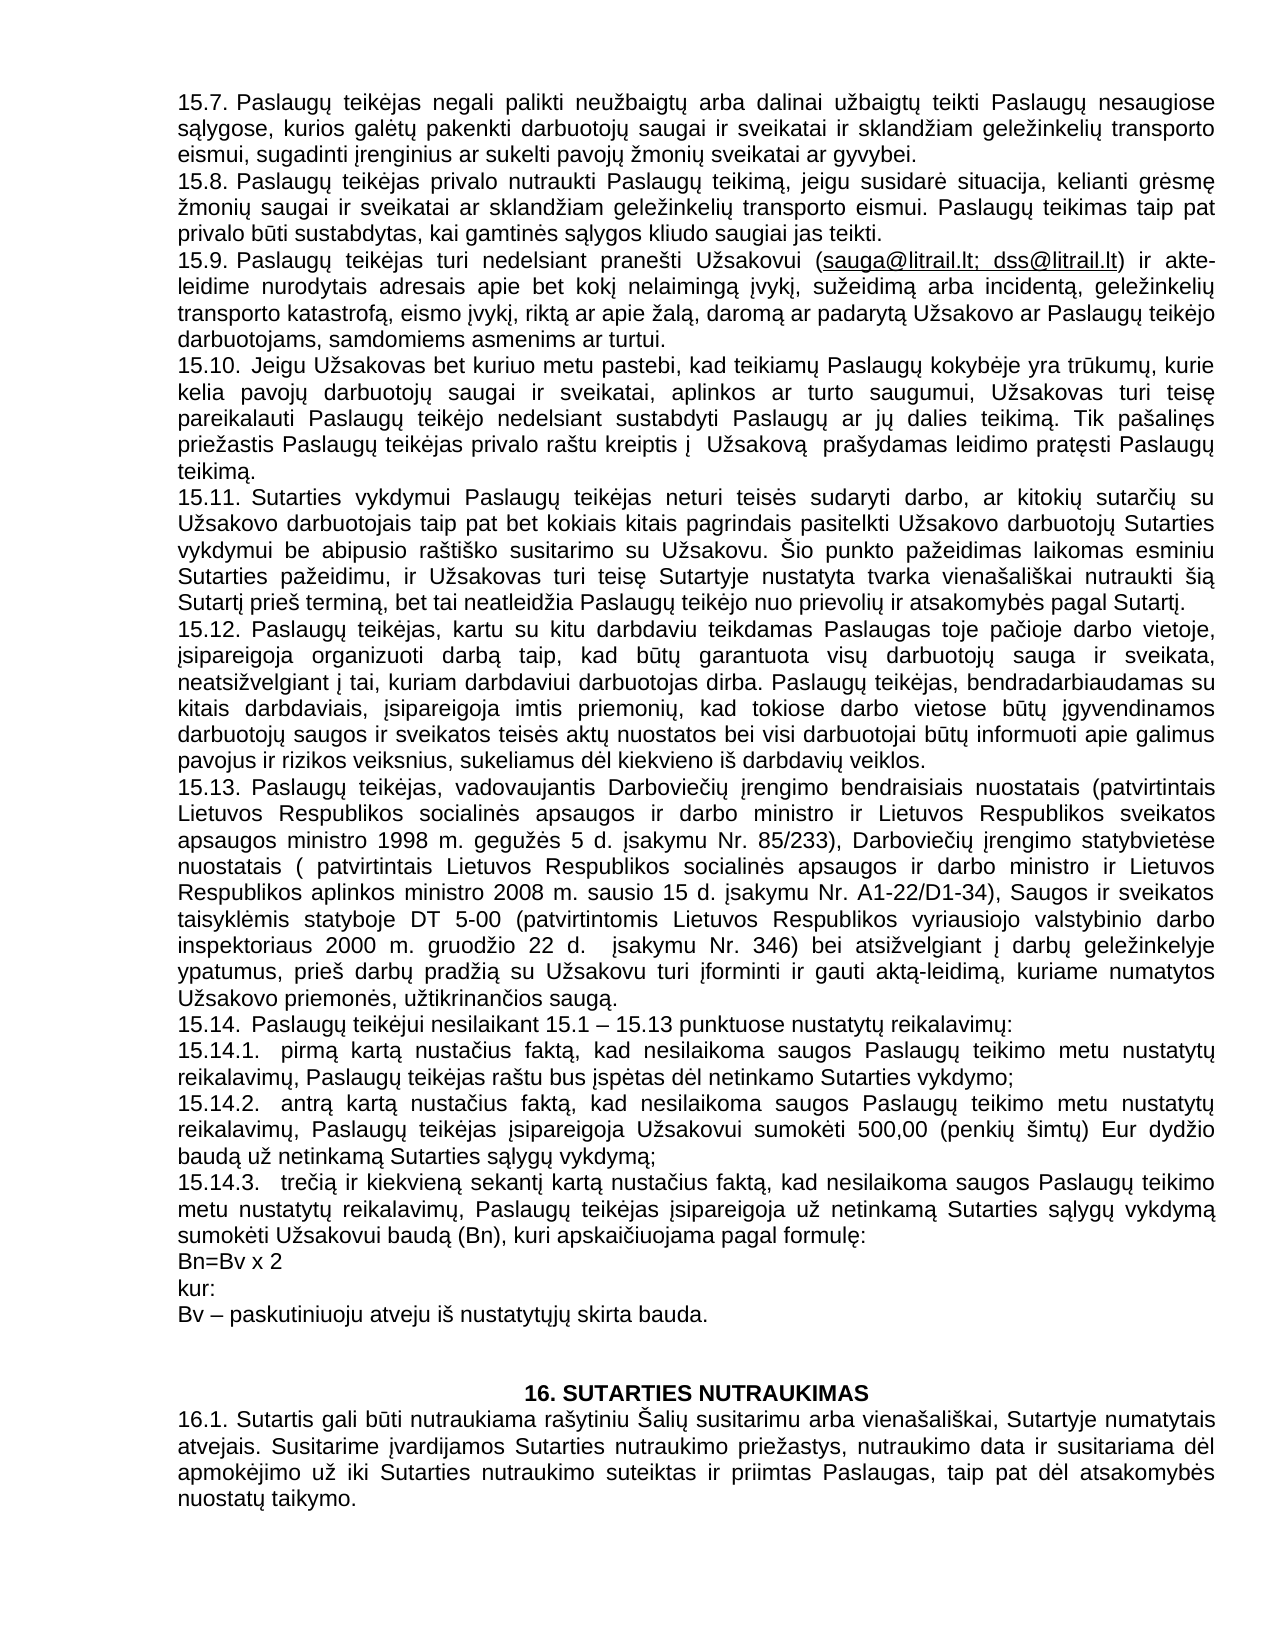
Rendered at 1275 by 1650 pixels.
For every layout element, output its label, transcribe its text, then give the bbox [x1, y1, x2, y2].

list Jeigu Užsakovas bet kuriuo metu pastebi, kad teikiamų Paslaugų kokybėje yra trūkumų, kurie kelia pavojų darbuotojų saugai ir sveikatai, aplinkos ar turto saugumui, Užsakovas turi teisę pareikalauti Paslaugų teikėjo nedelsiant sustabdyti Paslaugų ar jų dalies teikimą. Tik pašalinęs priežastis Paslaugų teikėjas privalo raštu kreiptis į Užsakovą prašydamas leidimo pratęsti Paslaugų teikimą. [177, 352, 1216, 484]
text Bv – paskutiniuoju atveju iš nustatytųjų skirta bauda. [177, 1301, 1216, 1327]
list antrą kartą nustačius faktą, kad nesilaikoma saugos Paslaugų teikimo metu nustatytų reikalavimų, Paslaugų teikėjas įsipareigoja Užsakovui sumokėti 500,00 (penkių šimtų) Eur dydžio baudą už netinkamą Sutarties sąlygų vykdymą; [177, 1090, 1216, 1169]
list Paslaugų teikėjas turi nedelsiant pranešti Užsakovui (sauga@litrail.lt; dss@litrail.lt) ir akte-leidime nurodytais adresais apie bet kokį nelaimingą įvykį, sužeidimą arba incidentą, geležinkelių transporto katastrofą, eismo įvykį, riktą ar apie žalą, daromą ar padarytą Užsakovo ar Paslaugų teikėjo darbuotojams, samdomiems asmenims ar turtui. [177, 247, 1216, 352]
text kur: [177, 1274, 1216, 1301]
list Paslaugų teikėjas negali palikti neužbaigtų arba dalinai užbaigtų teikti Paslaugų nesaugiose sąlygose, kurios galėtų pakenkti darbuotojų saugai ir sveikatai ir sklandžiam geležinkelių transporto eismui, sugadinti įrenginius ar sukelti pavojų žmonių sveikatai ar gyvybei. [177, 89, 1216, 168]
list Sutarties vykdymui Paslaugų teikėjas neturi teisės sudaryti darbo, ar kitokių sutarčių su Užsakovo darbuotojais taip pat bet kokiais kitais pagrindais pasitelkti Užsakovo darbuotojų Sutarties vykdymui be abipusio raštiško susitarimo su Užsakovu. Šio punkto pažeidimas laikomas esminiu Sutarties pažeidimu, ir Užsakovas turi teisę Sutartyje nustatyta tvarka vienašališkai nutraukti šią Sutartį prieš terminą, bet tai neatleidžia Paslaugų teikėjo nuo prievolių ir atsakomybės pagal Sutartį. [177, 484, 1216, 616]
list Paslaugų teikėjas privalo nutraukti Paslaugų teikimą, jeigu susidarė situacija, kelianti grėsmę žmonių saugai ir sveikatai ar sklandžiam geležinkelių transporto eismui. Paslaugų teikimas taip pat privalo būti sustabdytas, kai gamtinės sąlygos kliudo saugiai jas teikti. [177, 168, 1216, 247]
text 16. SUTARTIES NUTRAUKIMAS [177, 1380, 1216, 1406]
list Paslaugų teikėjui nesilaikant 15.1 – 15.13 punktuose nustatytų reikalavimų: [177, 1011, 1216, 1037]
list Paslaugų teikėjas, kartu su kitu darbdaviu teikdamas Paslaugas toje pačioje darbo vietoje, įsipareigoja organizuoti darbą taip, kad būtų garantuota visų darbuotojų sauga ir sveikata, neatsižvelgiant į tai, kuriam darbdaviui darbuotojas dirba. Paslaugų teikėjas, bendradarbiaudamas su kitais darbdaviais, įsipareigoja imtis priemonių, kad tokiose darbo vietose būtų įgyvendinamos darbuotojų saugos ir sveikatos teisės aktų nuostatos bei visi darbuotojai būtų informuoti apie galimus pavojus ir rizikos veiksnius, sukeliamus dėl kiekvieno iš darbdavių veiklos. [177, 616, 1216, 774]
list trečią ir kiekvieną sekantį kartą nustačius faktą, kad nesilaikoma saugos Paslaugų teikimo metu nustatytų reikalavimų, Paslaugų teikėjas įsipareigoja už netinkamą Sutarties sąlygų vykdymą sumokėti Užsakovui baudą (Bn), kuri apskaičiuojama pagal formulę: [177, 1169, 1216, 1248]
list Paslaugų teikėjas, vadovaujantis Darboviečių įrengimo bendraisiais nuostatais (patvirtintais Lietuvos Respublikos socialinės apsaugos ir darbo ministro ir Lietuvos Respublikos sveikatos apsaugos ministro 1998 m. gegužės 5 d. įsakymu Nr. 85/233), Darboviečių įrengimo statybvietėse nuostatais ( patvirtintais Lietuvos Respublikos socialinės apsaugos ir darbo ministro ir Lietuvos Respublikos aplinkos ministro 2008 m. sausio 15 d. įsakymu Nr. A1-22/D1-34), Saugos ir sveikatos taisyklėmis statyboje DT 5-00 (patvirtintomis Lietuvos Respublikos vyriausiojo valstybinio darbo inspektoriaus 2000 m. gruodžio 22 d. įsakymu Nr. 346) bei atsižvelgiant į darbų geležinkelyje ypatumus, prieš darbų pradžią su Užsakovu turi įforminti ir gauti aktą-leidimą, kuriame numatytos Užsakovo priemonės, užtikrinančios saugą. [177, 774, 1216, 1011]
text Bn=Bv x 2 [177, 1248, 1216, 1274]
list pirmą kartą nustačius faktą, kad nesilaikoma saugos Paslaugų teikimo metu nustatytų reikalavimų, Paslaugų teikėjas raštu bus įspėtas dėl netinkamo Sutarties vykdymo; [177, 1037, 1216, 1090]
text 16.1. Sutartis gali būti nutraukiama rašytiniu Šalių susitarimu arba vienašališkai, Sutartyje numatytais atvejais. Susitarime įvardijamos Sutarties nutraukimo priežastys, nutraukimo data ir susitariama dėl apmokėjimo už iki Sutarties nutraukimo suteiktas ir priimtas Paslaugas, taip pat dėl atsakomybės nuostatų taikymo. [177, 1406, 1216, 1512]
